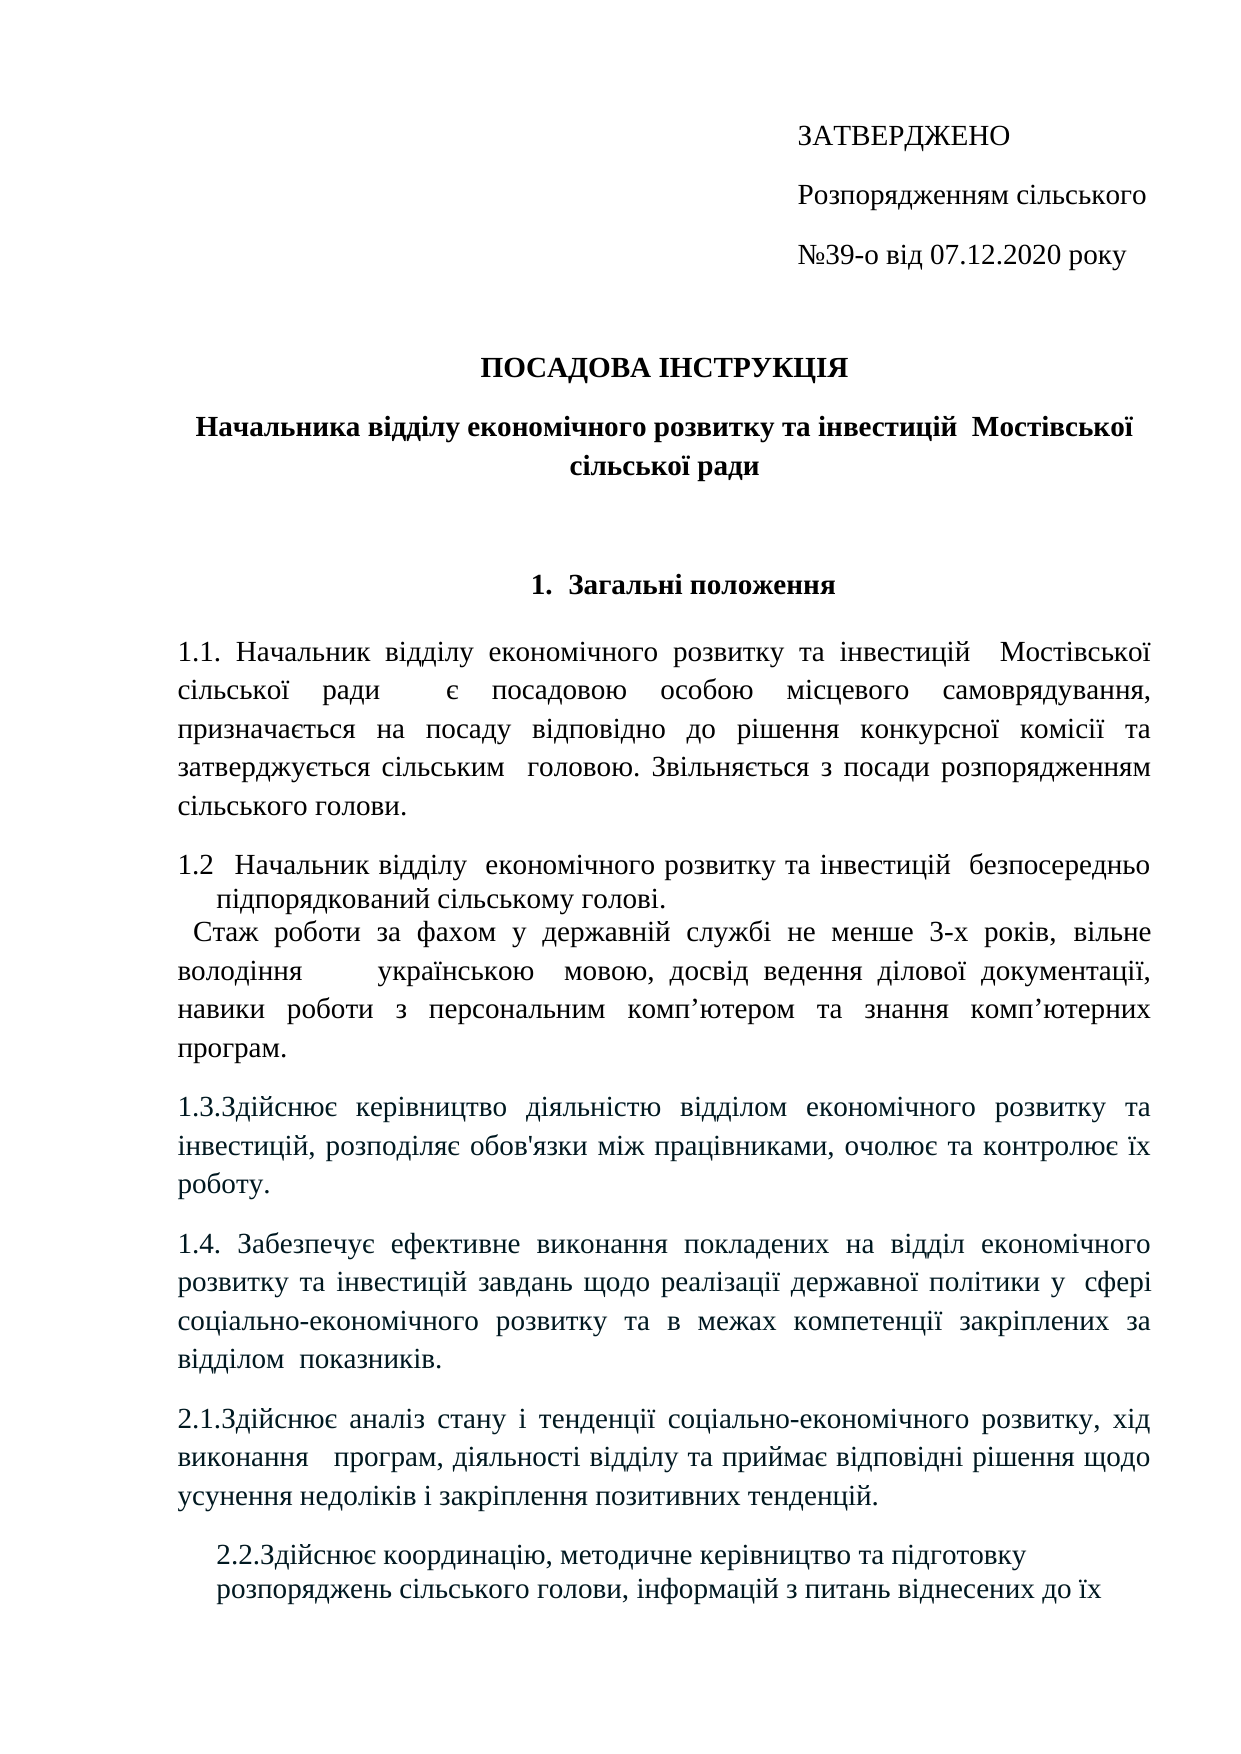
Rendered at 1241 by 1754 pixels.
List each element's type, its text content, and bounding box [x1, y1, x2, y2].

text ПОСАДОВА ІНСТРУКЦІЯ [177, 350, 1152, 384]
text №39-о від 07.12.2020 року [797, 237, 1152, 270]
text 1.4. Забезпечує ефективне виконання покладених на відділ економічного розвитку та інвестицій завдань щодо реалізації державної політики у сфері соціально-економічного розвитку та в межах компетенції закріплених за відділом показників. [177, 1226, 1152, 1375]
text 1.3.Здійснює керівництво діяльністю відділом економічного розвитку та інвестицій, розподіляє обов'язки між працівниками, очолює та контролює їх роботу. [177, 1089, 1152, 1200]
text Начальника відділу економічного розвитку та інвестицій Мостівської сільської ради [177, 409, 1152, 482]
list Начальник відділу економічного розвитку та інвестицій безпосередньо підпорядкований сільському голові. [177, 847, 1152, 914]
text ЗАТВЕРДЖЕНО [797, 118, 1152, 152]
text Розпорядженням сільського [797, 177, 1152, 211]
list Загальні положення [215, 567, 1152, 600]
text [216, 1537, 1113, 1604]
text Стаж роботи за фахом у державній службі не менше 3-х років, вільне володіння українською мовою, досвід ведення ділової документації, навики роботи з персональним комп’ютером та знання комп’ютерних програм. [177, 914, 1152, 1064]
text 2.1.Здійснює аналіз стану і тенденції соціально-економічного розвитку, хід виконання програм, діяльності відділу та приймає відповідні рішення щодо усунення недоліків і закріплення позитивних тенденцій. [177, 1401, 1152, 1512]
text 1.1. Начальник відділу економічного розвитку та інвестицій Мостівської сільської ради є посадовою особою місцевого самоврядування, призначається на посаду відповідно до рішення конкурсної комісії та затверджується сільським головою. Звільняється з посади розпорядженням сільського голови. [177, 634, 1152, 822]
